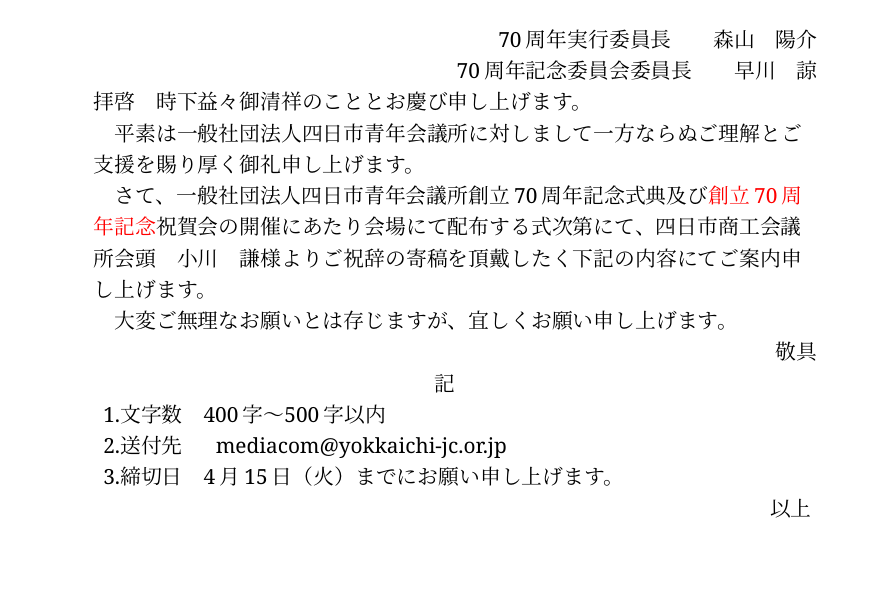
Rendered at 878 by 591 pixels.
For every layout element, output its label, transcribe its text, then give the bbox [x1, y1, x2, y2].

text さて、一般社団法人四日市青年会議所創立70周年記念式典及び創立70周年記念祝賀会の開催にあたり会場にて配布する式次第にて、四日市商工会議所会頭 小川 謙様よりご祝辞の寄稿を頂戴したく下記の内容にてご案内申し上げます。 [93, 179, 818, 304]
text 70周年記念委員会委員長 早川 諒 [20, 54, 817, 85]
text 平素は一般社団法人四日市青年会議所に対しまして一方ならぬご理解とご支援を賜り厚く御礼申し上げます。 [93, 116, 817, 179]
text 敬具 [20, 335, 817, 366]
text 2.送付先 mediacom@yokkaichi-jc.or.jp [20, 429, 869, 460]
text 70周年実行委員長 森山 陽介 [20, 23, 817, 54]
text 以上 [20, 491, 869, 523]
text 3.締切日 4月15日（火）までにお願い申し上げます。 [20, 460, 869, 491]
text 大変ご無理なお願いとは存じますが、宜しくお願い申し上げます。 [93, 304, 743, 335]
text 拝啓 時下益々御清祥のこととお慶び申し上げます。 [93, 85, 817, 116]
subtitle 記 [20, 366, 869, 398]
text 1.文字数 400字～500字以内 [20, 398, 869, 429]
